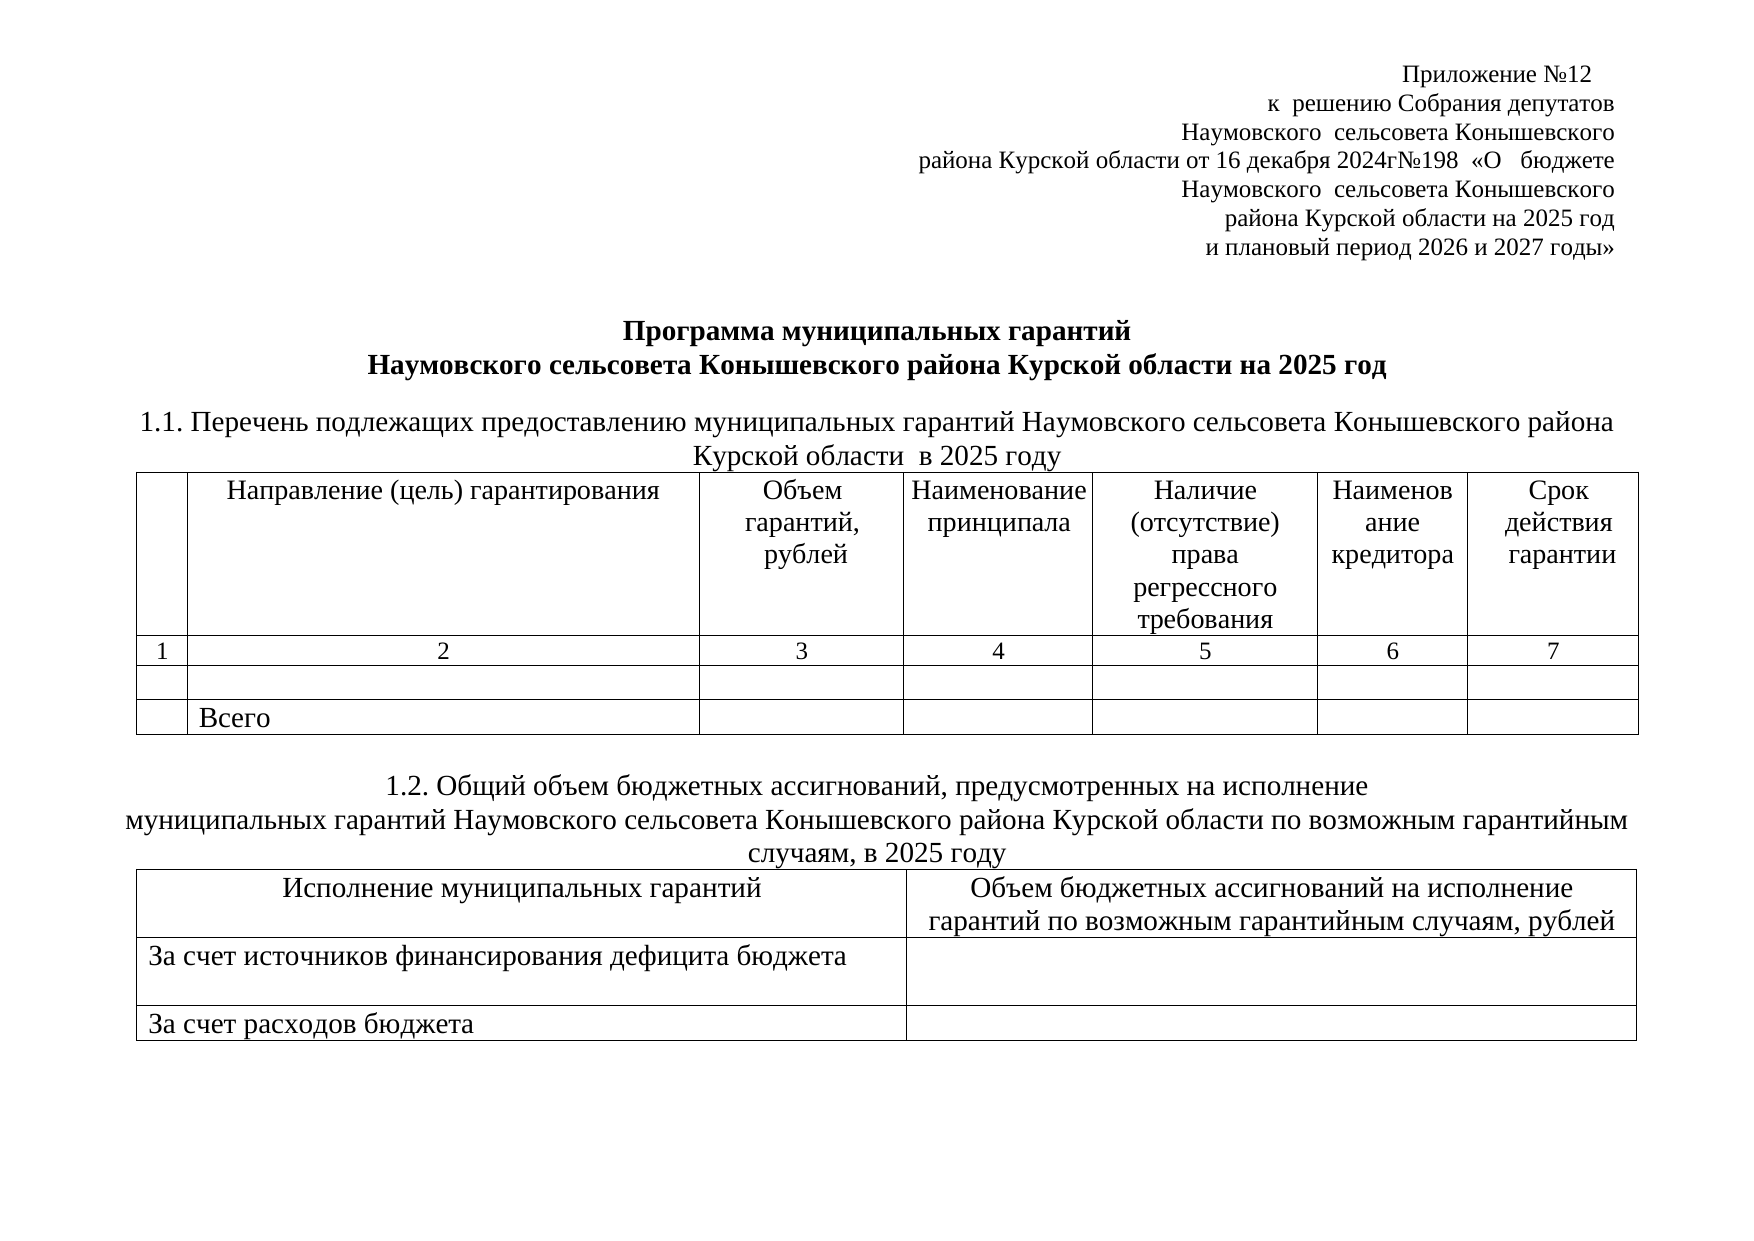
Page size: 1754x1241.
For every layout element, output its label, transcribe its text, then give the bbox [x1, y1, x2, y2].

table_cell Всего [188, 700, 699, 734]
table_header Наименование кредитора [1318, 473, 1467, 635]
table_cell [907, 1006, 1636, 1040]
table_header Объем бюджетных ассигнований на исполнение гарантий по возможным гарантийным случаям, рублей [907, 870, 1636, 937]
table_header [137, 473, 187, 635]
table_cell [904, 666, 1092, 699]
table_cell [1318, 666, 1467, 699]
text 1.2. Общий объем бюджетных ассигнований, предусмотренных на исполнение [118, 768, 1636, 802]
table_cell 3 [700, 636, 903, 664]
text 1.1. Перечень подлежащих предоставлению муниципальных гарантий Наумовского сельсовета Конышевского района Курской области в 2025 году [118, 404, 1636, 472]
table_cell За счет источников финансирования дефицита бюджета [137, 938, 906, 1005]
table_cell [904, 700, 1092, 734]
table_cell [1093, 700, 1317, 734]
table_cell 6 [1318, 636, 1467, 664]
table_header Срок действия гарантии [1468, 473, 1638, 635]
table_cell 2 [188, 636, 699, 664]
table_header Направление (цель) гарантирования [188, 473, 699, 635]
table_header Наименование принципала [904, 473, 1092, 635]
table_cell [907, 938, 1636, 1005]
table_header Объем гарантий, рублей [700, 473, 903, 635]
table_cell [137, 700, 187, 734]
table_cell [700, 666, 903, 699]
text Программа муниципальных гарантий [118, 313, 1636, 347]
table_cell [188, 666, 699, 699]
table_cell 7 [1468, 636, 1638, 664]
table_cell [1468, 700, 1638, 734]
table_cell к решению Собрания депутатов Наумовского сельсовета Конышевского района Курской области от 16 декабря 2024г№198 «О бюджете Наумовского сельсовета Конышевского района Курской области на 2025 год и плановый период 2026 и 2027 годы» [499, 88, 1626, 313]
table_cell 5 [1093, 636, 1317, 664]
table_cell 4 [904, 636, 1092, 664]
table_cell [700, 700, 903, 734]
table_header Приложение №12 [499, 7, 1626, 88]
table_cell [137, 666, 187, 699]
table_cell [1318, 700, 1467, 734]
text Наумовского сельсовета Конышевского района Курской области на 2025 год [118, 347, 1636, 381]
table_cell [1468, 666, 1638, 699]
table_cell [1093, 666, 1317, 699]
table_cell 1 [137, 636, 187, 664]
text муниципальных гарантий Наумовского сельсовета Конышевского района Курской области по возможным гарантийным случаям, в 2025 году [118, 802, 1636, 869]
table_header Наличие (отсутствие) права регрессного требования [1093, 473, 1317, 635]
table_cell За счет расходов бюджета [137, 1006, 906, 1040]
table_header Исполнение муниципальных гарантий [137, 870, 906, 937]
